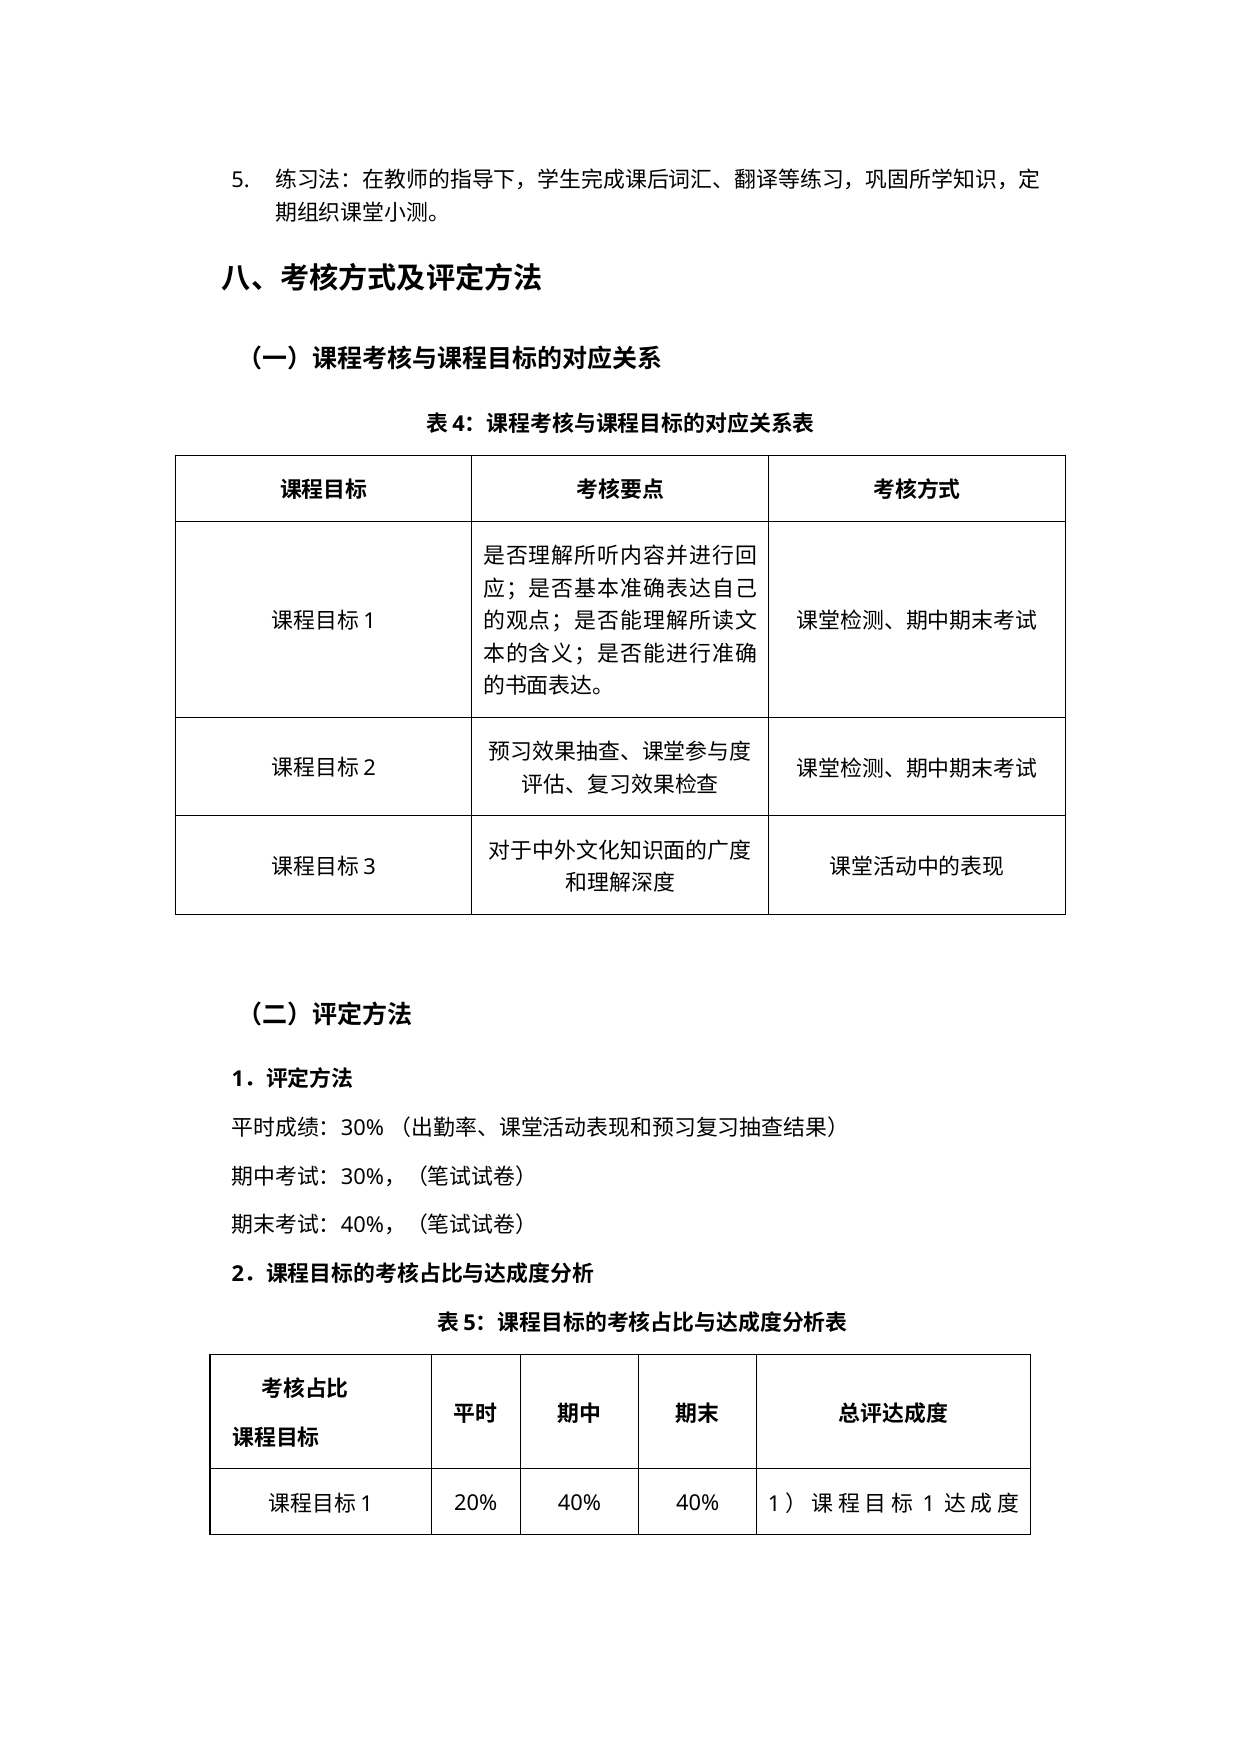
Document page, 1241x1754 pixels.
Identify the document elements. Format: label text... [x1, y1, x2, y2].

text 表5：课程目标的考核占比与达成度分析表 [187, 1305, 1053, 1337]
table_cell 对于中外文化知识面的广度和理解深度 [472, 816, 768, 914]
table_cell 40% [521, 1469, 638, 1534]
text （二）评定方法 [187, 980, 1053, 1045]
text 八、考核方式及评定方法 [187, 243, 1053, 308]
table_cell 40% [639, 1469, 756, 1534]
table_cell 课堂检测、期中期末考试 [769, 522, 1065, 717]
table_header 总评达成度 [757, 1355, 1030, 1468]
table_cell 课程目标2 [176, 718, 471, 815]
text 平时成绩：30% （出勤率、课堂活动表现和预习复习抽查结果） [187, 1110, 1053, 1142]
table_header 考核要点 [472, 456, 768, 521]
text 1．评定方法 [187, 1061, 1053, 1093]
table_cell 课程目标1 [176, 522, 471, 717]
table_cell 课程目标1 [211, 1469, 431, 1534]
text 期中考试：30%，（笔试试卷） [187, 1158, 1053, 1191]
text 表4：课程考核与课程目标的对应关系表 [187, 406, 1053, 438]
table_cell 是否理解所听内容并进行回应；是否基本准确表达自己的观点；是否能理解所读文本的含义；是否能进行准确的书面表达。 [472, 522, 768, 717]
text 期末考试：40%，（笔试试卷） [187, 1207, 1053, 1240]
table_header 期末 [639, 1355, 756, 1468]
table_header 考核方式 [769, 456, 1065, 521]
text （一）课程考核与课程目标的对应关系 [187, 324, 1053, 389]
table_cell 课堂活动中的表现 [769, 816, 1065, 914]
list 练习法：在教师的指导下，学生完成课后词汇、翻译等练习，巩固所学知识，定期组织课堂小测。 [231, 162, 1053, 227]
table_cell 预习效果抽查、课堂参与度评估、复习效果检查 [472, 718, 768, 815]
text 2．课程目标的考核占比与达成度分析 [187, 1256, 1053, 1288]
table_header 课程目标 [176, 456, 471, 521]
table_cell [757, 1469, 1030, 1534]
table_cell 课堂检测、期中期末考试 [769, 718, 1065, 815]
table_header 平时 [432, 1355, 520, 1468]
table_header 期中 [521, 1355, 638, 1468]
table_cell 课程目标3 [176, 816, 471, 914]
table_cell 20% [432, 1469, 520, 1534]
table_header 考核占比 课程目标 [211, 1355, 431, 1468]
